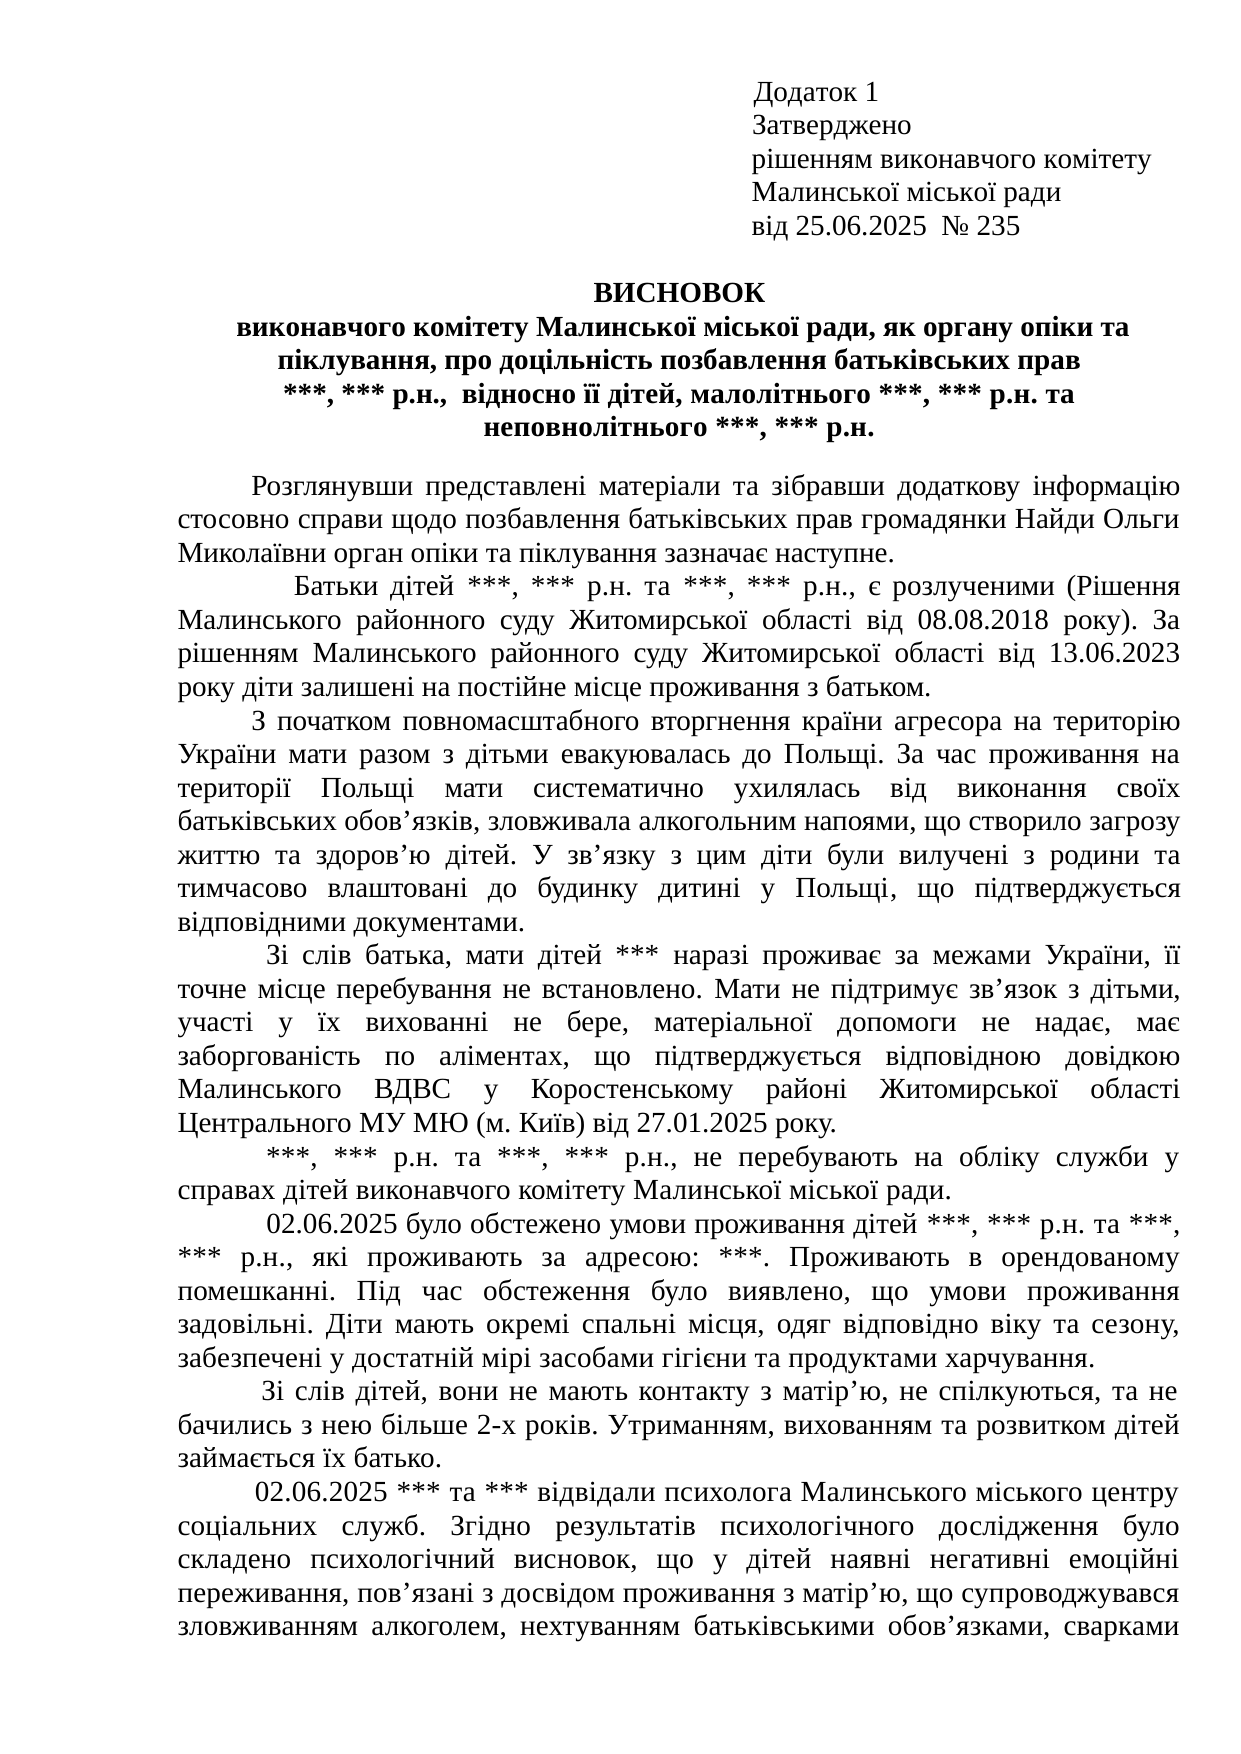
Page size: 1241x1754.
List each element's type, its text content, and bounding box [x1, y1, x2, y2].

text ВИСНОВОК [177, 275, 1181, 309]
text від 25.06.2025 № 235 [620, 208, 1181, 242]
text З початком повномасштабного вторгнення країни агресора на територію України мати разом з дітьми евакуювалась до Польщі. За час проживання на території Польщі мати систематично ухилялась від виконання своїх батьківських обов’язків, зловживала алкогольним напоями, що створило загрозу життю та здоров’ю дітей. У зв’язку з цим діти були вилучені з родини та тимчасово влаштовані до будинку дитині у Польщі, що підтверджується відповідними документами. [177, 703, 1181, 937]
text рішенням виконавчого комітету [620, 141, 1181, 174]
text ***, *** р.н., відносно її дітей, малолітнього ***, *** р.н. та неповнолітнього ***, *** р.н. [177, 376, 1181, 443]
text виконавчого комітету Малинської міської ради, як органу опіки та піклування, про доцільність позбавлення батьківських прав [177, 309, 1181, 376]
text Батьки дітей ***, *** р.н. та ***, *** р.н., є розлученими (Рішення Малинського районного суду Житомирської області від 08.08.2018 року). За рішенням Малинського районного суду Житомирської області від 13.06.2023 року діти залишені на постійне місце проживання з батьком. [177, 568, 1181, 703]
text ***, *** р.н. та ***, *** р.н., не перебувають на обліку служби у справах дітей виконавчого комітету Малинської міської ради. [177, 1139, 1181, 1206]
text Додаток 1 [177, 74, 1181, 107]
text Зі слів дітей, вони не мають контакту з матір’ю, не спілкуються, та не бачились з нею більше 2-х років. Утриманням, вихованням та розвитком дітей займається їх батько. [177, 1373, 1181, 1474]
text Малинської міської ради [620, 174, 1181, 208]
text 02.06.2025 було обстежено умови проживання дітей ***, *** р.н. та ***, *** р.н., які проживають за адресою: ***. Проживають в орендованому помешканні. Під час обстеження було виявлено, що умови проживання задовільні. Діти мають окремі спальні місця, одяг відповідно віку та сезону, забезпечені у достатній мірі засобами гігієни та продуктами харчування. [177, 1206, 1181, 1373]
text Затверджено [693, 107, 1181, 141]
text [177, 1474, 1181, 1642]
text Розглянувши представлені матеріали та зібравши додаткову інформацію стосовно справи щодо позбавлення батьківських прав громадянки Найди Ольги Миколаївни орган опіки та піклування зазначає наступне. [177, 468, 1181, 568]
text Зі слів батька, мати дітей *** наразі проживає за межами України, її точне місце перебування не встановлено. Мати не підтримує зв’язок з дітьми, участі у їх вихованні не бере, матеріальної допомоги не надає, має заборгованість по аліментах, що підтверджується відповідною довідкою Малинського ВДВС у Коростенському районі Житомирської області Центрального МУ МЮ (м. Київ) від 27.01.2025 року. [177, 937, 1181, 1139]
